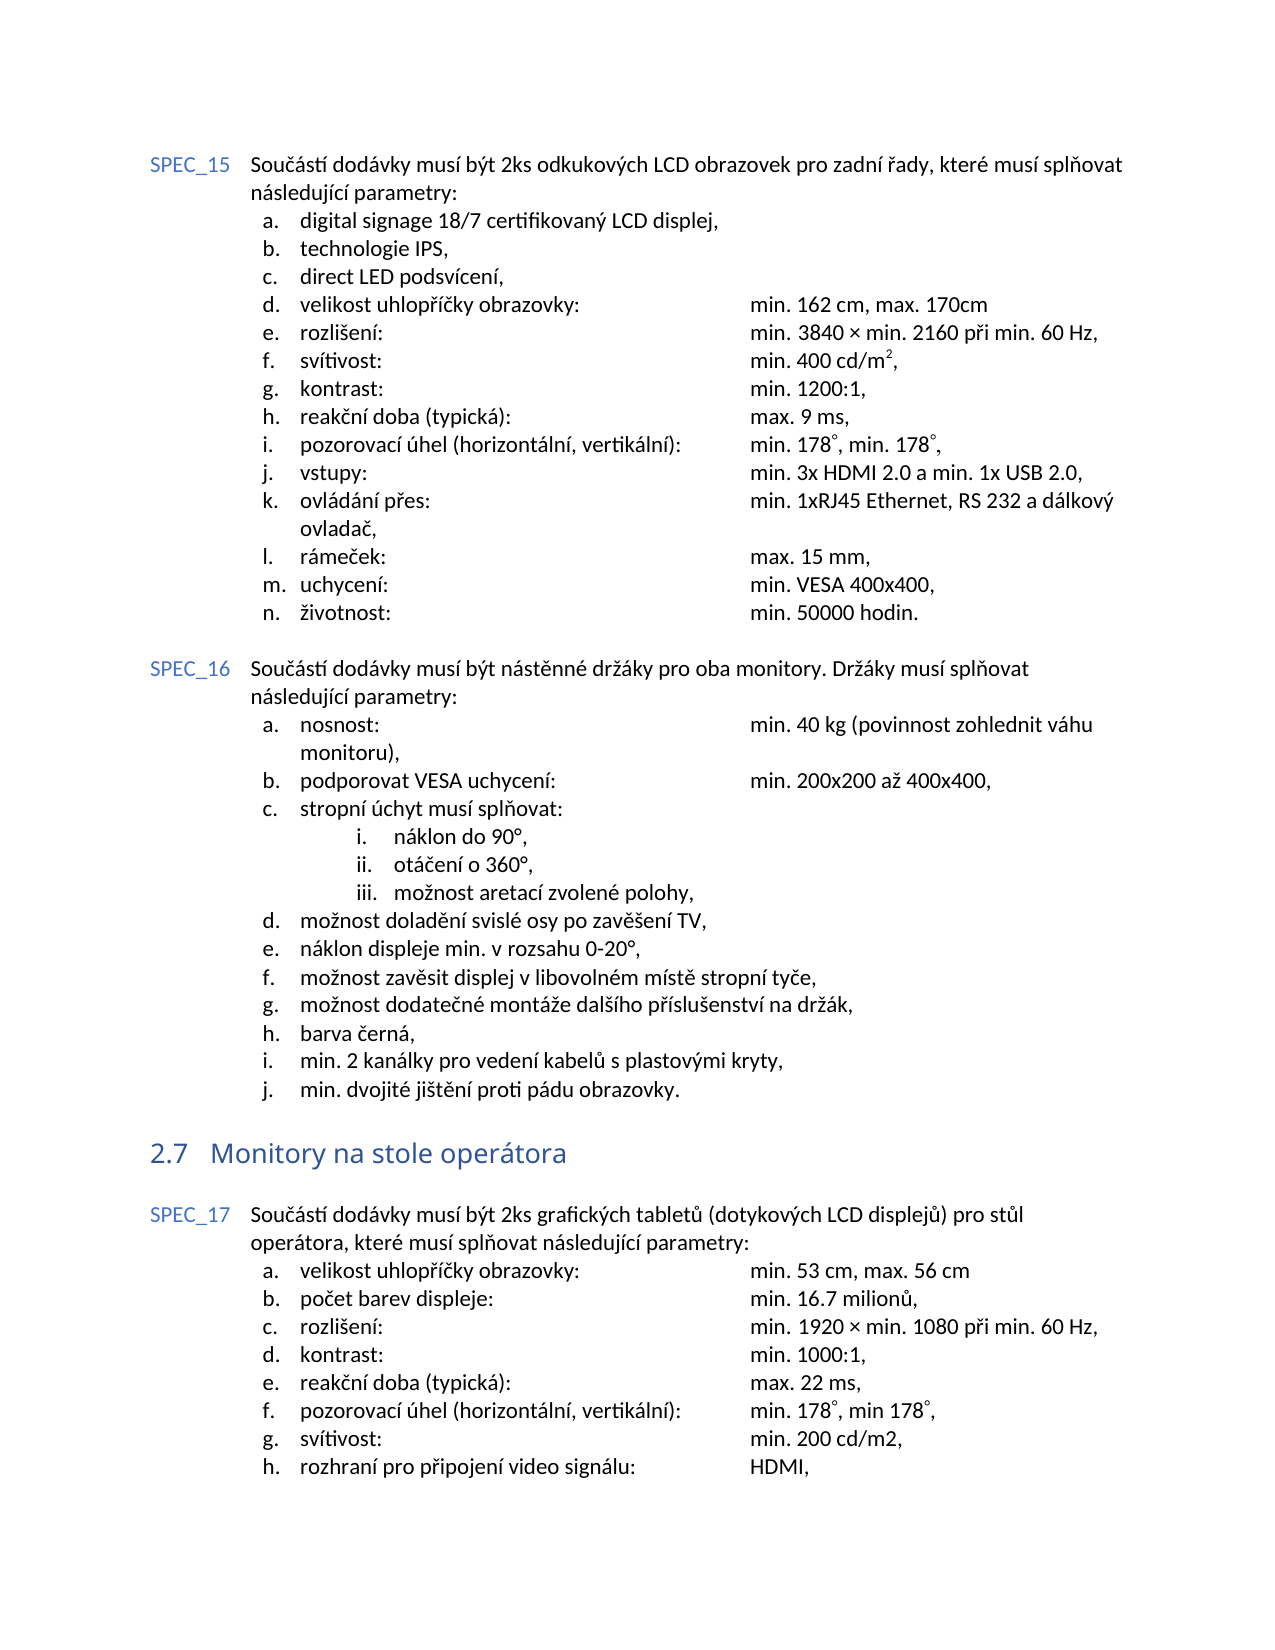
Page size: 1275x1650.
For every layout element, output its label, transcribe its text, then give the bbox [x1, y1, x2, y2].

list rozlišení: min. 3840 × min. 2160 při min. 60 Hz, [262, 318, 1125, 346]
list životnost: min. 50000 hodin. [262, 598, 1125, 626]
list reakční doba (typická): max. 9 ms, [262, 402, 1125, 430]
list Součástí dodávky musí být nástěnné držáky pro oba monitory. Držáky musí splňovat následující parametry: [150, 654, 1125, 710]
list otáčení o 360°, [356, 851, 1125, 878]
list velikost uhlopříčky obrazovky: min. 53 cm, max. 56 cm [262, 1256, 1125, 1284]
list rozlišení: min. 1920 × min. 1080 při min. 60 Hz, [262, 1312, 1125, 1340]
list kontrast: min. 1000:1, [262, 1340, 1125, 1368]
list barva černá, [262, 1019, 1125, 1047]
list podporovat VESA uchycení: min. 200x200 až 400x400, [262, 766, 1125, 794]
list Součástí dodávky musí být 2ks grafických tabletů (dotykových LCD displejů) pro stůl operátora, které musí splňovat následující parametry: [150, 1200, 1125, 1256]
list digital signage 18/7 certifikovaný LCD displej, [262, 206, 1125, 234]
list svítivost: min. 200 cd/m2, [262, 1424, 1125, 1452]
list možnost doladění svislé osy po zavěšení TV, [262, 907, 1125, 934]
list stropní úchyt musí splňovat: [262, 794, 1125, 822]
list min. 2 kanálky pro vedení kabelů s plastovými kryty, [262, 1047, 1125, 1075]
list Součástí dodávky musí být 2ks odkukových LCD obrazovek pro zadní řady, které musí splňovat následující parametry: [150, 150, 1125, 206]
list uchycení: min. VESA 400x400, [262, 570, 1125, 598]
list počet barev displeje: min. 16.7 milionů, [262, 1284, 1125, 1312]
list technologie IPS, [262, 234, 1125, 262]
list náklon do 90°, [356, 822, 1125, 851]
list kontrast: min. 1200:1, [262, 374, 1125, 402]
list reakční doba (typická): max. 22 ms, [262, 1368, 1125, 1396]
list pozorovací úhel (horizontální, vertikální): min. 178, min. 178 [262, 430, 1125, 458]
list ovládání přes: min. 1xRJ45 Ethernet, RS 232 a dálkový ovladač, [262, 486, 1125, 542]
list direct LED podsvícení, [262, 262, 1125, 290]
list rozhraní pro připojení video signálu: HDMI, [262, 1452, 1125, 1480]
list možnost aretací zvolené polohy, [356, 878, 1125, 907]
list nosnost: min. 40 kg (povinnost zohlednit váhu monitoru), [262, 710, 1125, 766]
list velikost uhlopříčky obrazovky: min. 162 cm, max. 170cm [262, 290, 1125, 318]
list náklon displeje min. v rozsahu 0-20°, [262, 934, 1125, 963]
list rámeček: max. 15 mm, [262, 542, 1125, 570]
list min. dvojité jištění proti pádu obrazovky. [262, 1075, 1125, 1103]
list vstupy: min. 3x HDMI 2.0 a min. 1x USB 2.0, [262, 458, 1125, 486]
subtitle Monitory na stole operátora [150, 1135, 1125, 1172]
list možnost zavěsit displej v libovolném místě stropní tyče, [262, 963, 1125, 991]
list pozorovací úhel (horizontální, vertikální): min. 178, min 178, [262, 1396, 1125, 1424]
list možnost dodatečné montáže dalšího příslušenství na držák, [262, 991, 1125, 1019]
list svítivost: min. 400 cd/m2, [262, 346, 1125, 374]
